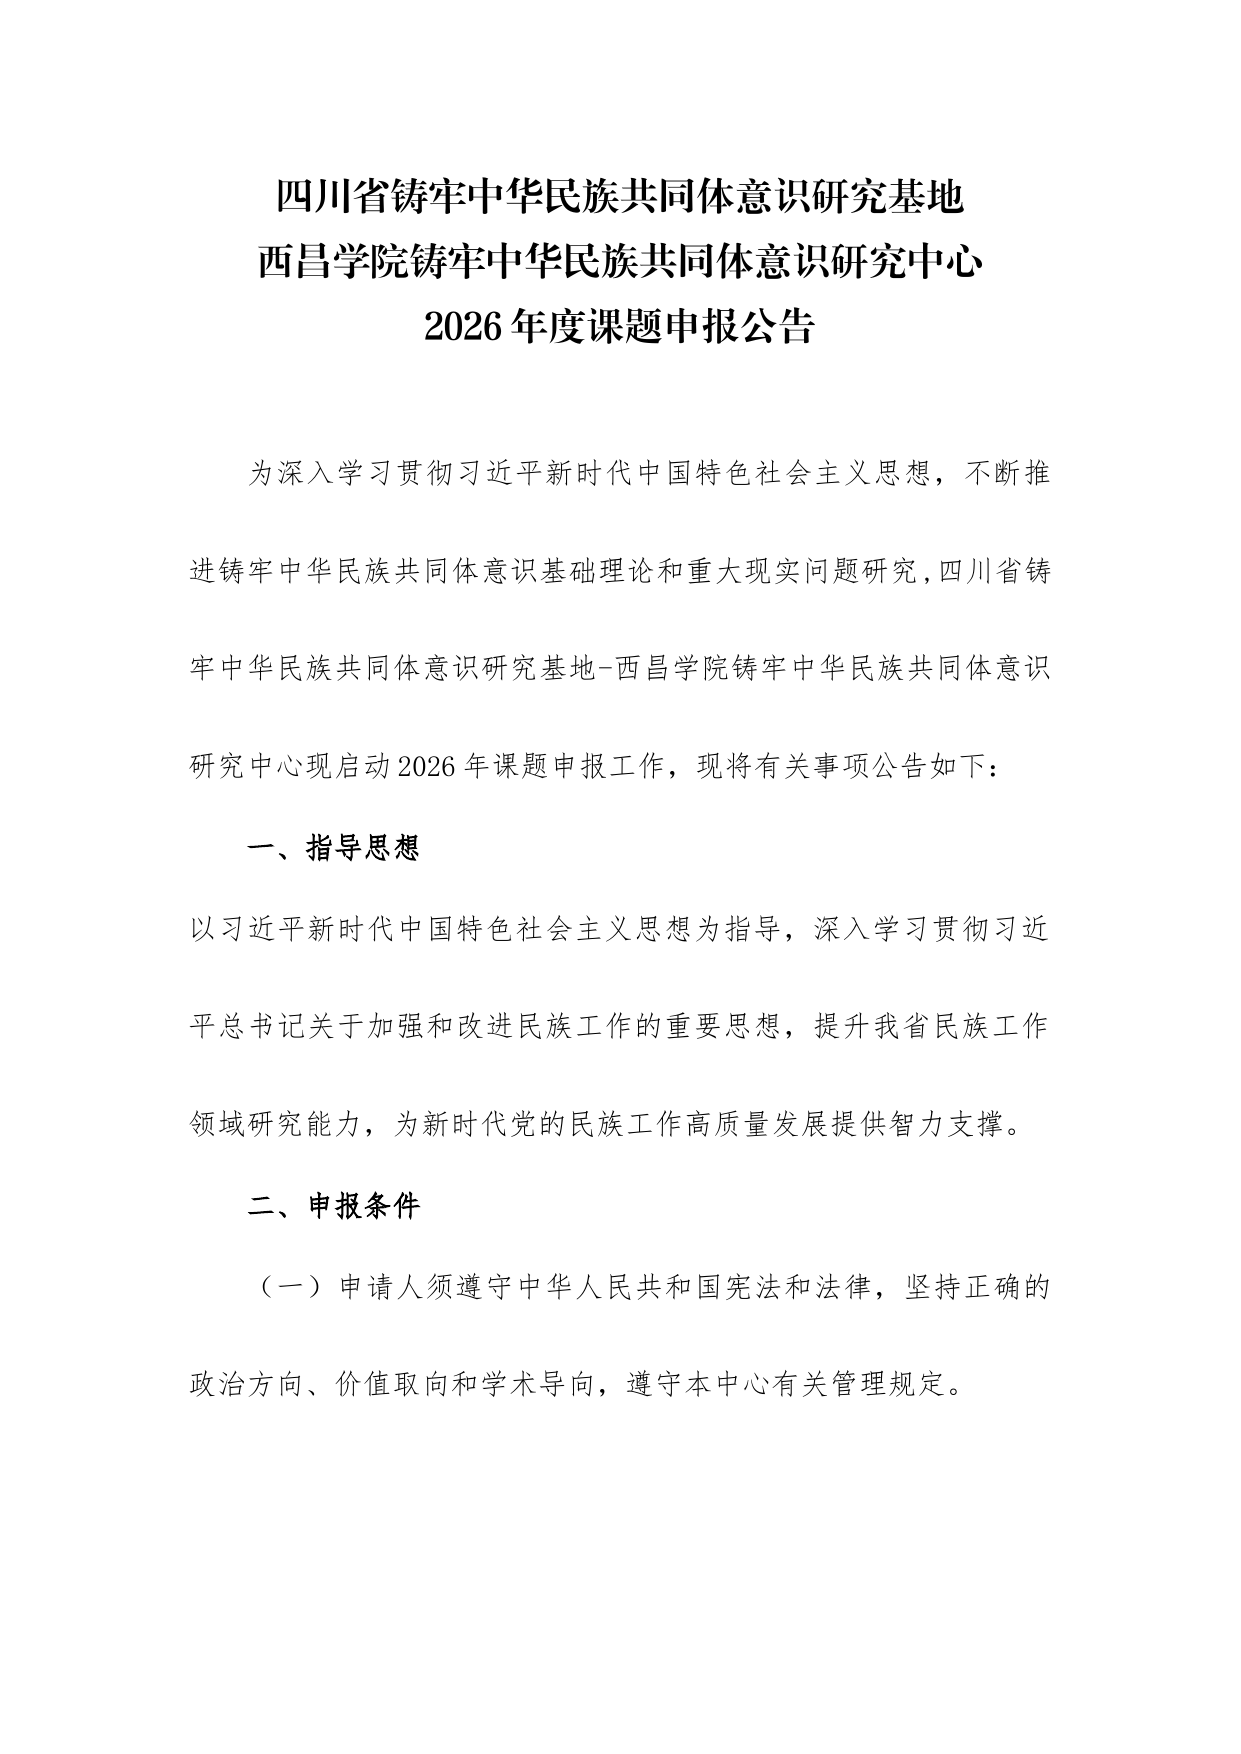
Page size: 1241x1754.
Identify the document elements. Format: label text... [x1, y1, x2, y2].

text 二、申报条件 [187, 1171, 1053, 1236]
text 以习近平新时代中国特色社会主义思想为指导，深入学习贯彻习近平总书记关于加强和改进民族工作的重要思想，提升我省民族工作领域研究能力，为新时代党的民族工作高质量发展提供智力支撑。 [187, 894, 1053, 1154]
text （一）申请人须遵守中华人民共和国宪法和法律，坚持正确的政治方向、价值取向和学术导向，遵守本中心有关管理规定。 [187, 1252, 1053, 1415]
text 一、指导思想 [187, 813, 1053, 878]
text 为深入学习贯彻习近平新时代中国特色社会主义思想，不断推进铸牢中华民族共同体意识基础理论和重大现实问题研究,四川省铸牢中华民族共同体意识研究基地-西昌学院铸牢中华民族共同体意识研究中心现启动2026年课题申报工作，现将有关事项公告如下： [187, 438, 1053, 796]
text 四川省铸牢中华民族共同体意识研究基地 [187, 162, 1053, 227]
text 西昌学院铸牢中华民族共同体意识研究中心 [187, 227, 1053, 292]
text 2026年度课题申报公告 [187, 292, 1053, 357]
